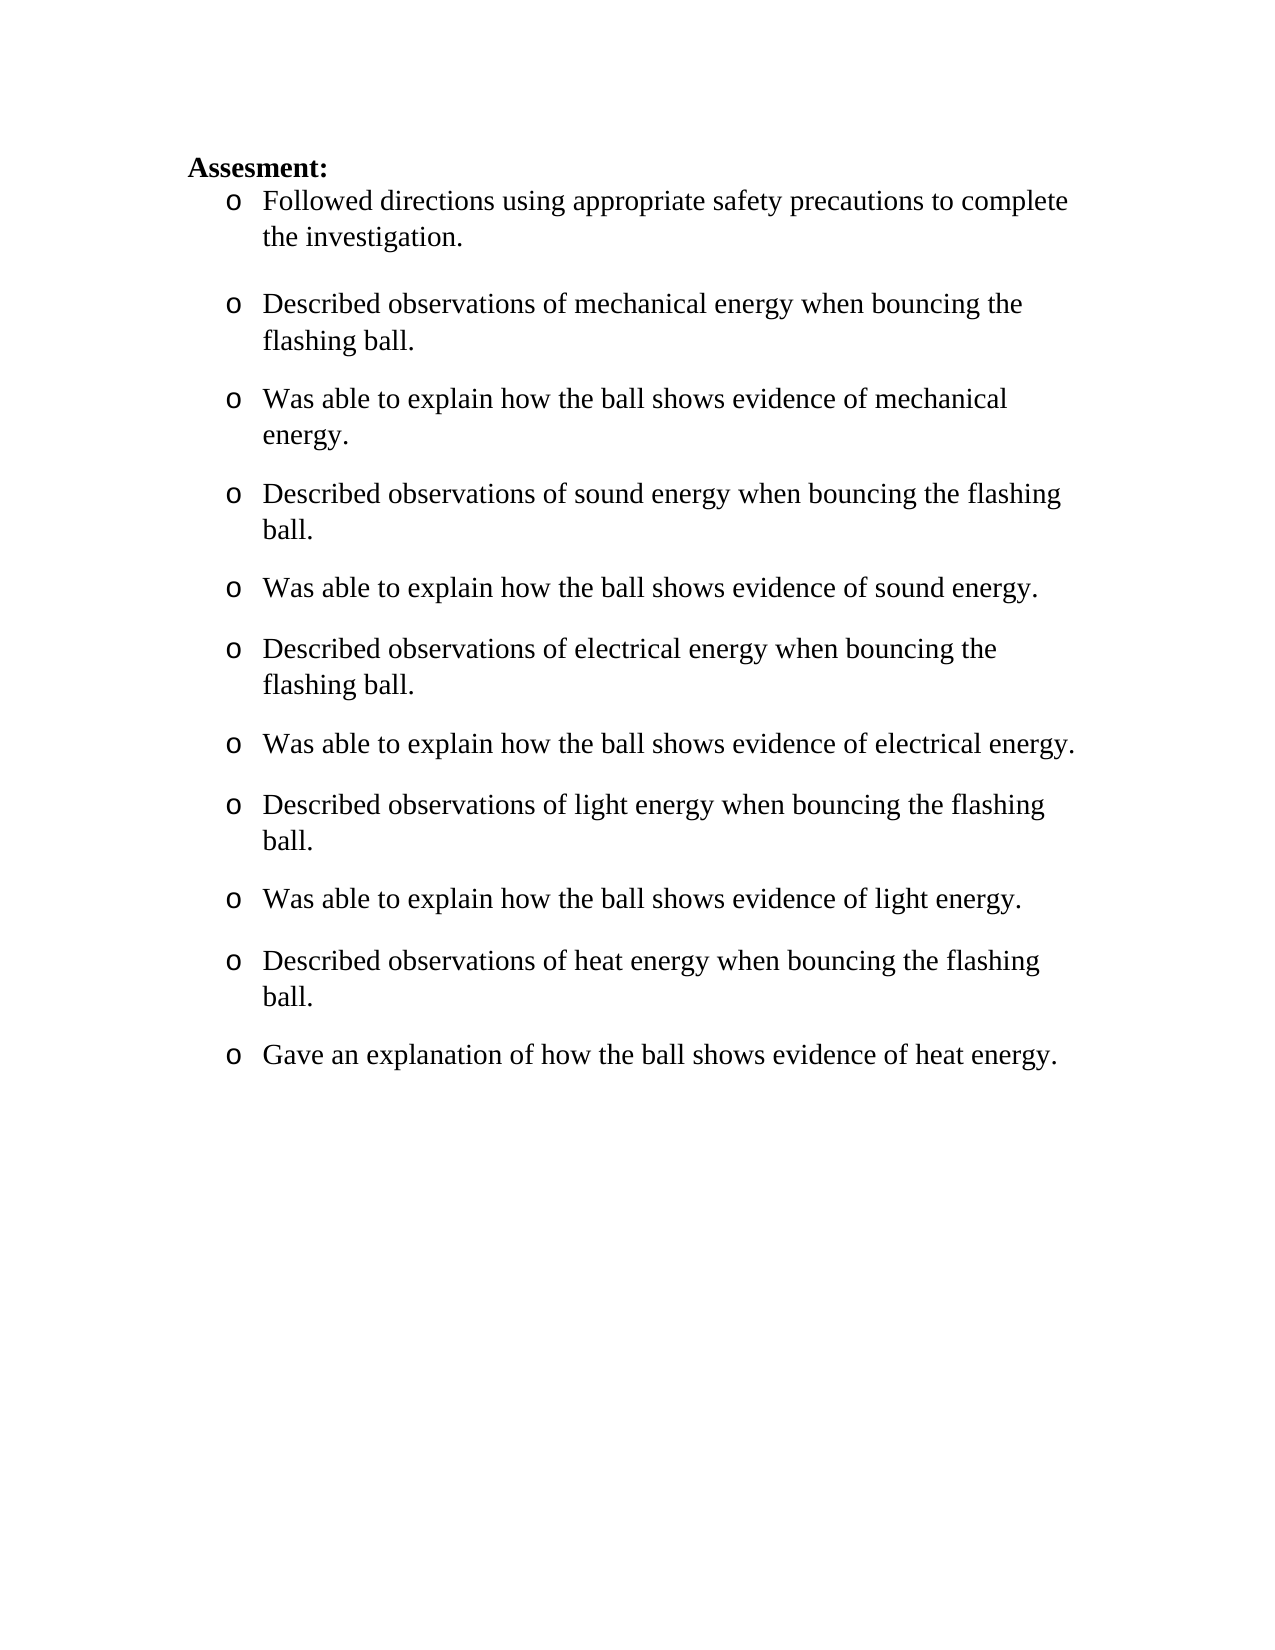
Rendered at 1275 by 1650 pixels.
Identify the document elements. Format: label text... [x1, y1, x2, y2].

list Described observations of heat energy when bouncing the flashing ball. [225, 943, 1087, 1012]
list Described observations of light energy when bouncing the flashing ball. [225, 787, 1087, 857]
list Described observations of mechanical energy when bouncing the flashing ball. [225, 287, 1087, 356]
list Was able to explain how the ball shows evidence of light energy. [225, 882, 1087, 918]
list Gave an explanation of how the ball shows evidence of heat energy. [225, 1037, 1087, 1073]
list Followed directions using appropriate safety precautions to complete the investigation. [225, 183, 1087, 253]
text Assesment: [187, 150, 1087, 183]
list Was able to explain how the ball shows evidence of electrical energy. [225, 726, 1087, 762]
list Described observations of sound energy when bouncing the flashing ball. [225, 476, 1087, 545]
list Described observations of electrical energy when bouncing the flashing ball. [225, 631, 1087, 701]
list Was able to explain how the ball shows evidence of sound energy. [225, 570, 1087, 606]
list Was able to explain how the ball shows evidence of mechanical energy. [225, 381, 1087, 451]
